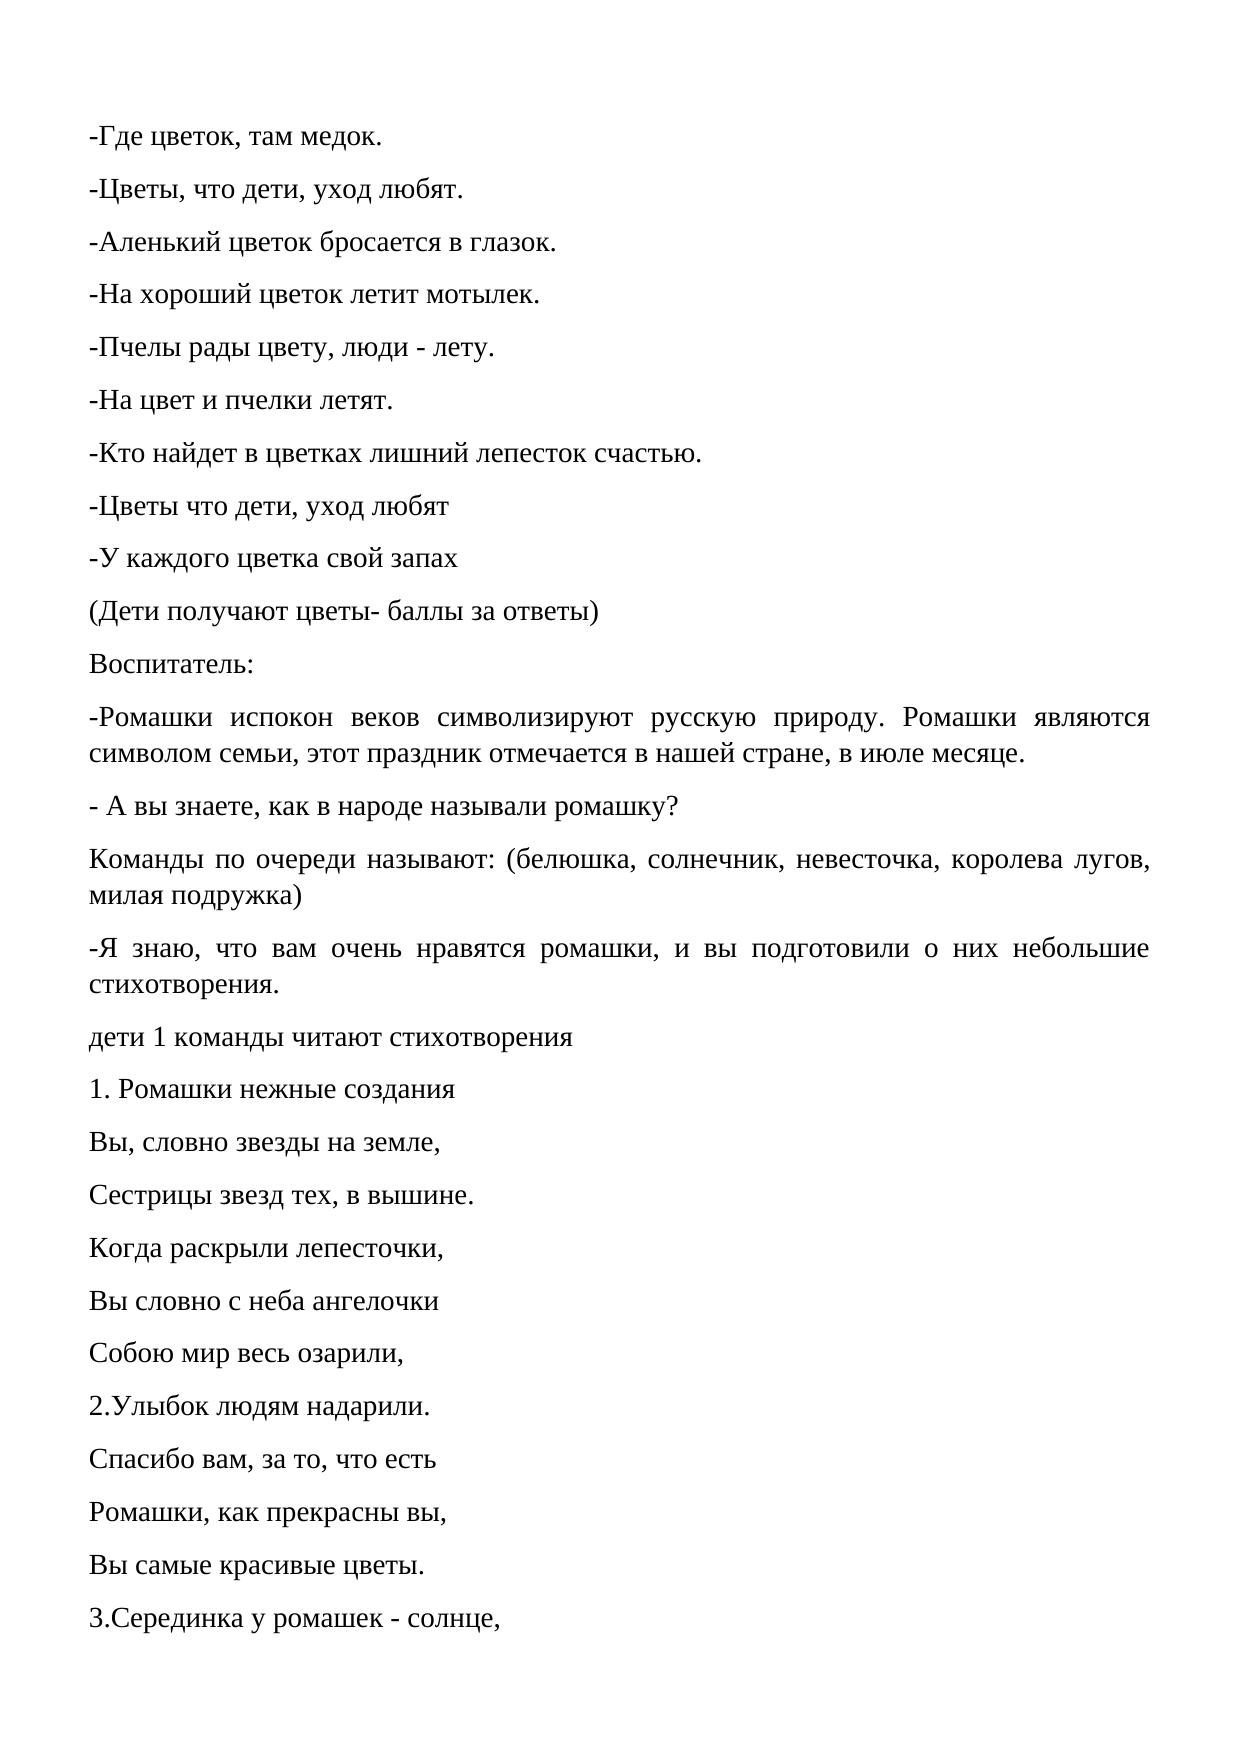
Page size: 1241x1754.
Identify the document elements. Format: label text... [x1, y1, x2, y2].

text Сестрицы звезд тех, в вышине. [89, 1177, 1152, 1211]
text -Аленький цветок бросается в глазок. [89, 224, 1152, 257]
text Когда раскрыли лепесточки, [89, 1230, 1152, 1263]
text -Цветы что дети, уход любят [89, 488, 1152, 521]
text -Где цветок, там медок. [89, 118, 1152, 152]
text 3.Серединка у ромашек - солнце, [89, 1600, 1152, 1633]
text -Ромашки испокон веков символизируют русскую природу. Ромашки являются символом семьи, этот праздник отмечается в нашей стране, в июле месяце. [89, 699, 1152, 769]
text Спасибо вам, за то, что есть [89, 1441, 1152, 1475]
text 1. Ромашки нежные создания [89, 1072, 1152, 1105]
text 2.Улыбок людям надарили. [89, 1388, 1152, 1422]
text Вы словно с неба ангелочки [89, 1283, 1152, 1316]
text Команды по очереди называют: (белюшка, солнечник, невесточка, королева лугов, милая подружка) [89, 841, 1152, 911]
text Воспитатель: [89, 646, 1152, 680]
text дети 1 команды читают стихотворения [89, 1019, 1152, 1052]
text -Цветы, что дети, уход любят. [89, 171, 1152, 204]
text -На цвет и пчелки летят. [89, 382, 1152, 416]
text -Пчелы рады цвету, люди - лету. [89, 329, 1152, 363]
text Вы самые красивые цветы. [89, 1547, 1152, 1580]
text -Я знаю, что вам очень нравятся ромашки, и вы подготовили о них небольшие стихотворения. [89, 930, 1152, 999]
text (Дети получают цветы- баллы за ответы) [89, 593, 1152, 627]
text -На хороший цветок летит мотылек. [89, 277, 1152, 310]
text -У каждого цветка свой запах [89, 541, 1152, 574]
text -Кто найдет в цветках лишний лепесток счастью. [89, 435, 1152, 468]
text - А вы знаете, как в народе называли ромашку? [89, 788, 1152, 822]
text Вы, словно звезды на земле, [89, 1124, 1152, 1158]
text Собою мир весь озарили, [89, 1336, 1152, 1369]
text Ромашки, как прекрасны вы, [89, 1494, 1152, 1528]
